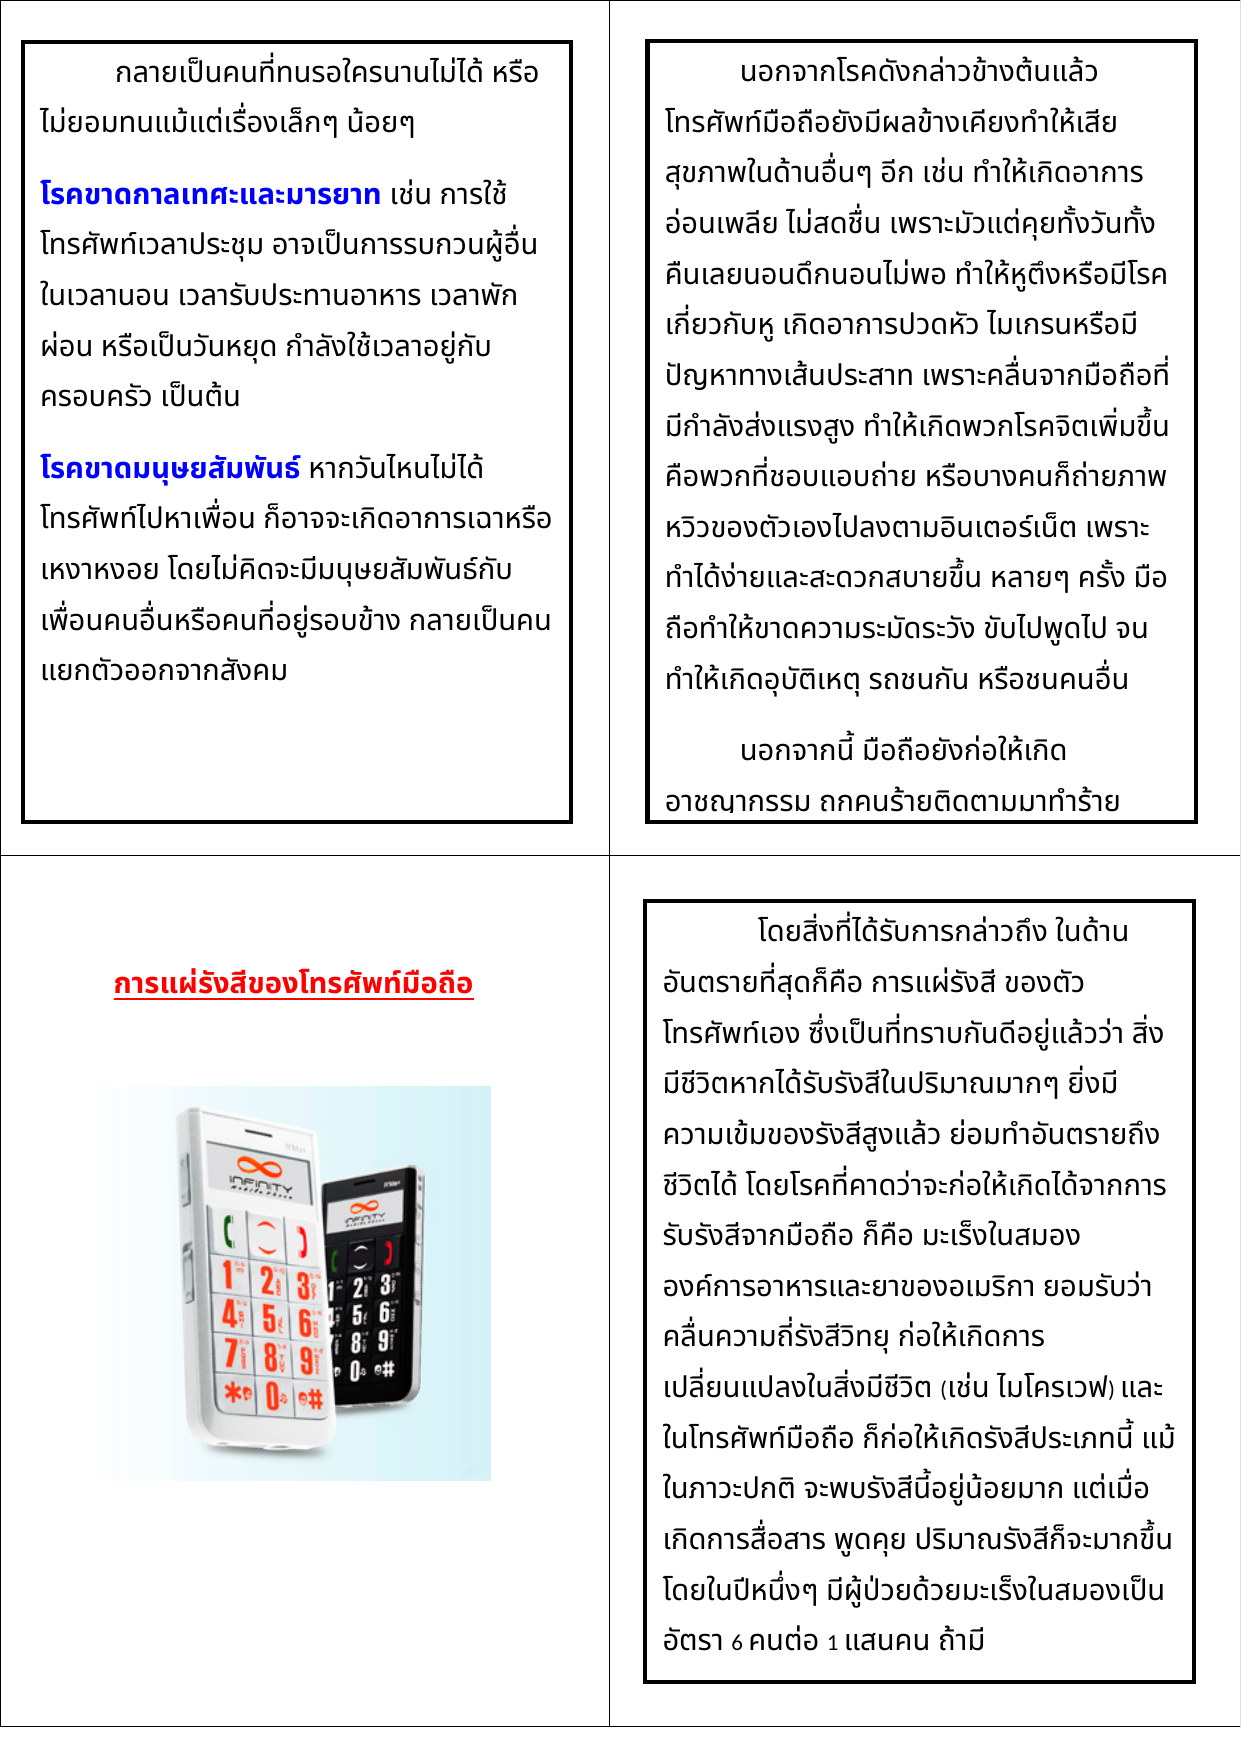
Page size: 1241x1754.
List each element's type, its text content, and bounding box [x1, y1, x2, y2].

table_cell [1, 1, 609, 855]
table_cell [610, 856, 1240, 1726]
picture [96, 1086, 491, 1481]
table_cell การแผ่รังสีของโทรศัพท์มือถือ [1, 856, 609, 1726]
table_cell [610, 1, 1240, 855]
